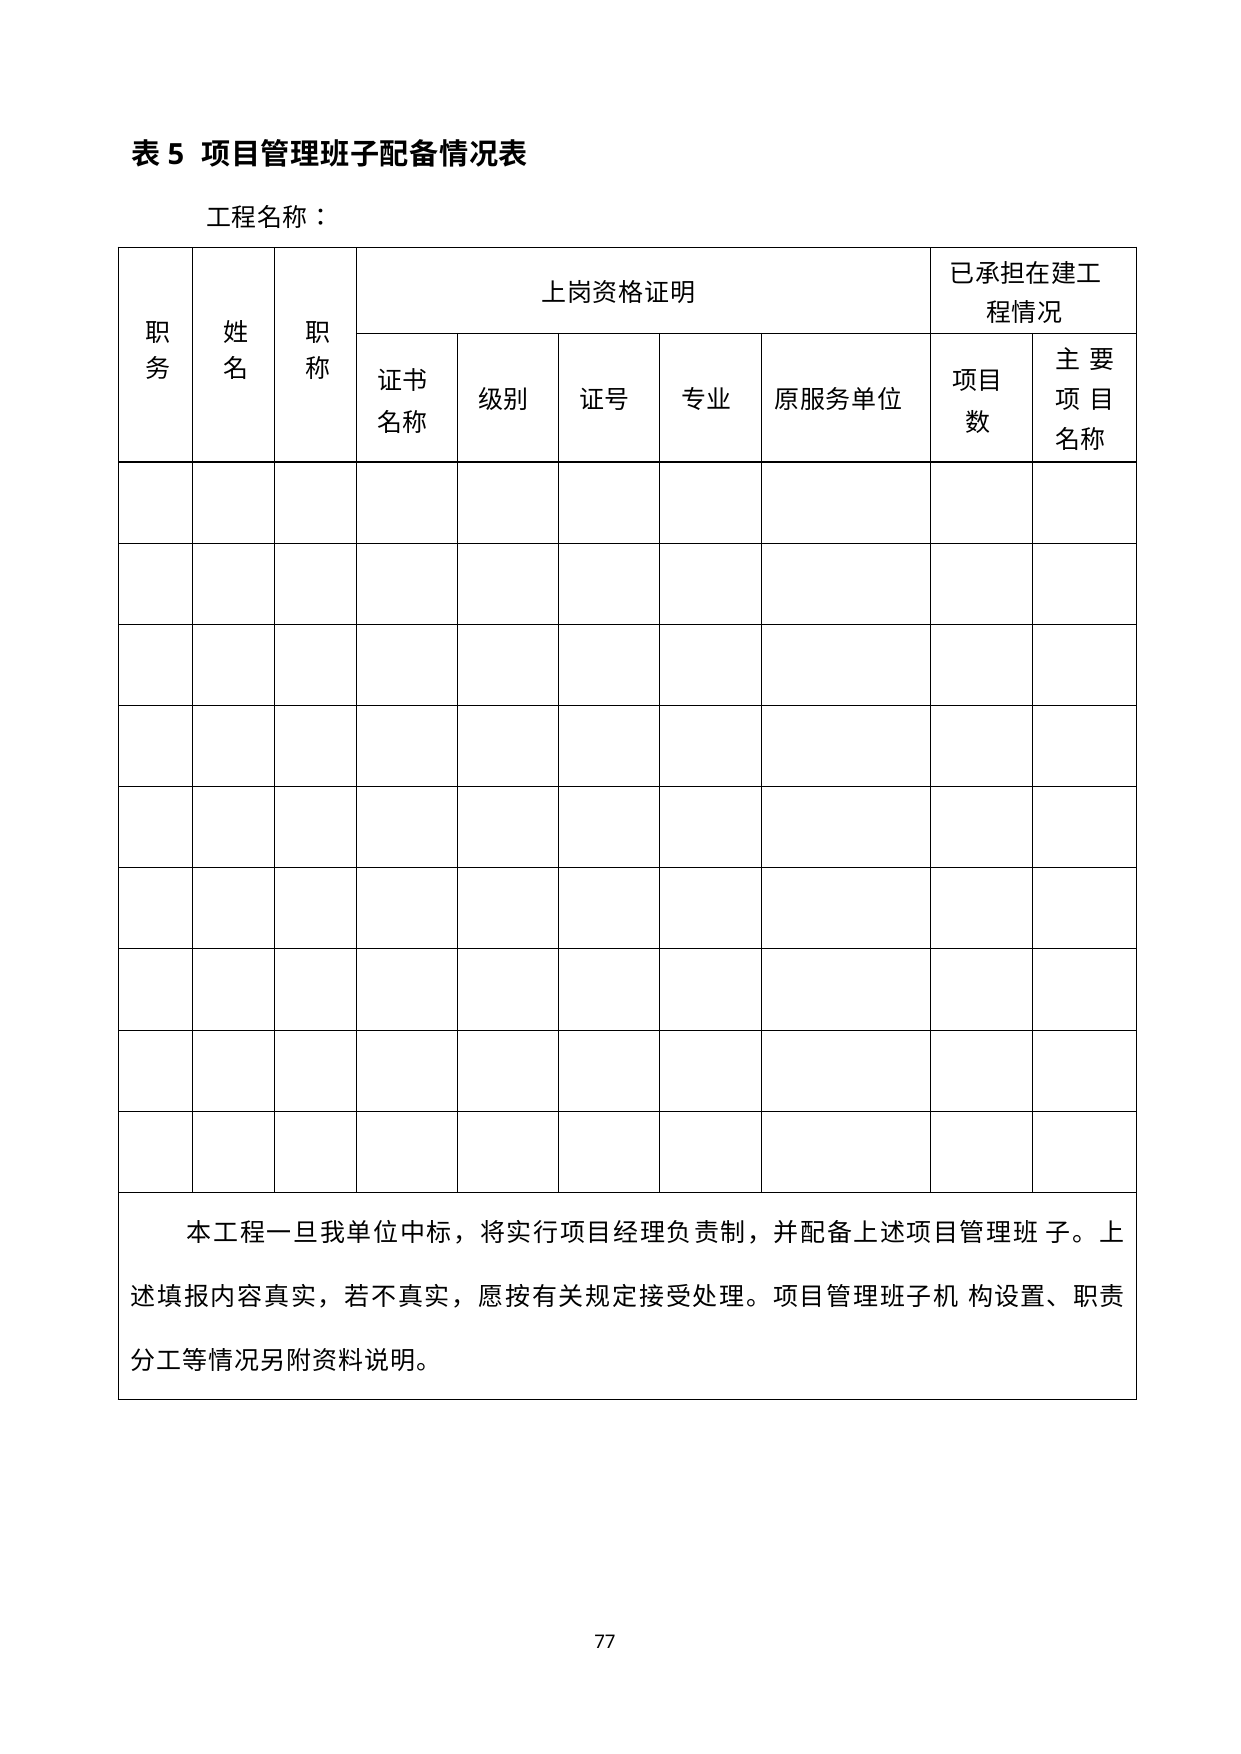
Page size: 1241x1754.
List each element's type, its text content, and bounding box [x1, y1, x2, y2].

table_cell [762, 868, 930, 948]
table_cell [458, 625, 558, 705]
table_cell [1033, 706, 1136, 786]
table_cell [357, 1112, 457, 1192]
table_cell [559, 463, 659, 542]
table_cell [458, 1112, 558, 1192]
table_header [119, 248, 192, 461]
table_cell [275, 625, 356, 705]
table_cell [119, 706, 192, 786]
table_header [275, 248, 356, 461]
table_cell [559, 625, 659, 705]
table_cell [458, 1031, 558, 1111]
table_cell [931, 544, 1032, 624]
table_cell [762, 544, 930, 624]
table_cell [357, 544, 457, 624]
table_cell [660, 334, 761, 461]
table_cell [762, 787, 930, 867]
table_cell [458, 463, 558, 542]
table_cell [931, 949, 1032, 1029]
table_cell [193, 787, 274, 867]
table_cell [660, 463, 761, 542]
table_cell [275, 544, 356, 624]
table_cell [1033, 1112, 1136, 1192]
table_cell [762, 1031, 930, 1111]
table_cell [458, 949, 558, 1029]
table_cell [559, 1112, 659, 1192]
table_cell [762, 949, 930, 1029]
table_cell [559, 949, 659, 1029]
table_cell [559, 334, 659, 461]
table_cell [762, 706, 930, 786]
text 表 5 项目管理班子配备情况表 [131, 134, 1122, 172]
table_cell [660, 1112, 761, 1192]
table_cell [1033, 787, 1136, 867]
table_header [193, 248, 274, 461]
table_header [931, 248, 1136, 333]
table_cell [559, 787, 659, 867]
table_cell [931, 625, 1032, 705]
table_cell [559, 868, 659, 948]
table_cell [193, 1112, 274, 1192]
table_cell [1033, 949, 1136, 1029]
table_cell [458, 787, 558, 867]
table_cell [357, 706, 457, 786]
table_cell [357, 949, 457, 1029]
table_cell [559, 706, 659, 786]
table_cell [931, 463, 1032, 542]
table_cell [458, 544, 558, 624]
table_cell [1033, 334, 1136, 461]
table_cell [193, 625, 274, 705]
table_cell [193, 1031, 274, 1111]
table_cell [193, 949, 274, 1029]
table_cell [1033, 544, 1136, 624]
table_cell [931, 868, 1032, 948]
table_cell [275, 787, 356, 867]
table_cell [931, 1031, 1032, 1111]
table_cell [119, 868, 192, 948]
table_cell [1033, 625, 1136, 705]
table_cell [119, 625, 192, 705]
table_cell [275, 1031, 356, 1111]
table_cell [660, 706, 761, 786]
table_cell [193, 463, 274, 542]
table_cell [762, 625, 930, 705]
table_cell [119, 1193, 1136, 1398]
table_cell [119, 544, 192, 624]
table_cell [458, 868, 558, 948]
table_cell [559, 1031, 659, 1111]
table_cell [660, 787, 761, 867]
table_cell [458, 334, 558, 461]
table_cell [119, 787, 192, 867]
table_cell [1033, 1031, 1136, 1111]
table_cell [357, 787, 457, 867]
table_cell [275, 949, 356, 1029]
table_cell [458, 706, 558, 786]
text 工程名称： [206, 202, 1122, 233]
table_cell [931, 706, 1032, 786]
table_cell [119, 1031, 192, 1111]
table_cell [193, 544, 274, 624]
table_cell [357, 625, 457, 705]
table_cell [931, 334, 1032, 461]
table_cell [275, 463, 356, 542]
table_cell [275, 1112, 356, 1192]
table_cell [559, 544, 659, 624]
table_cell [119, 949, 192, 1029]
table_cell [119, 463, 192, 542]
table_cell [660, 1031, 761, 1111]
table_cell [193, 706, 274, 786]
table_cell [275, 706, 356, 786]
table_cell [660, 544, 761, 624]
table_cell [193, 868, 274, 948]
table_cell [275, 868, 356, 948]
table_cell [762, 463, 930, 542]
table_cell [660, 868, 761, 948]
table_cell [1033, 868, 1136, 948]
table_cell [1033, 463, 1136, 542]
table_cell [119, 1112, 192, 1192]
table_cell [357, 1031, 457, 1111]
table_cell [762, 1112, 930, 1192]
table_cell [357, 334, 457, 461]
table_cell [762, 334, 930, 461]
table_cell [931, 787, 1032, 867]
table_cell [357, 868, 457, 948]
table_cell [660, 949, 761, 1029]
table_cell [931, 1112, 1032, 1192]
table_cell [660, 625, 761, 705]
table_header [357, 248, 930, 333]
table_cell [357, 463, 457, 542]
